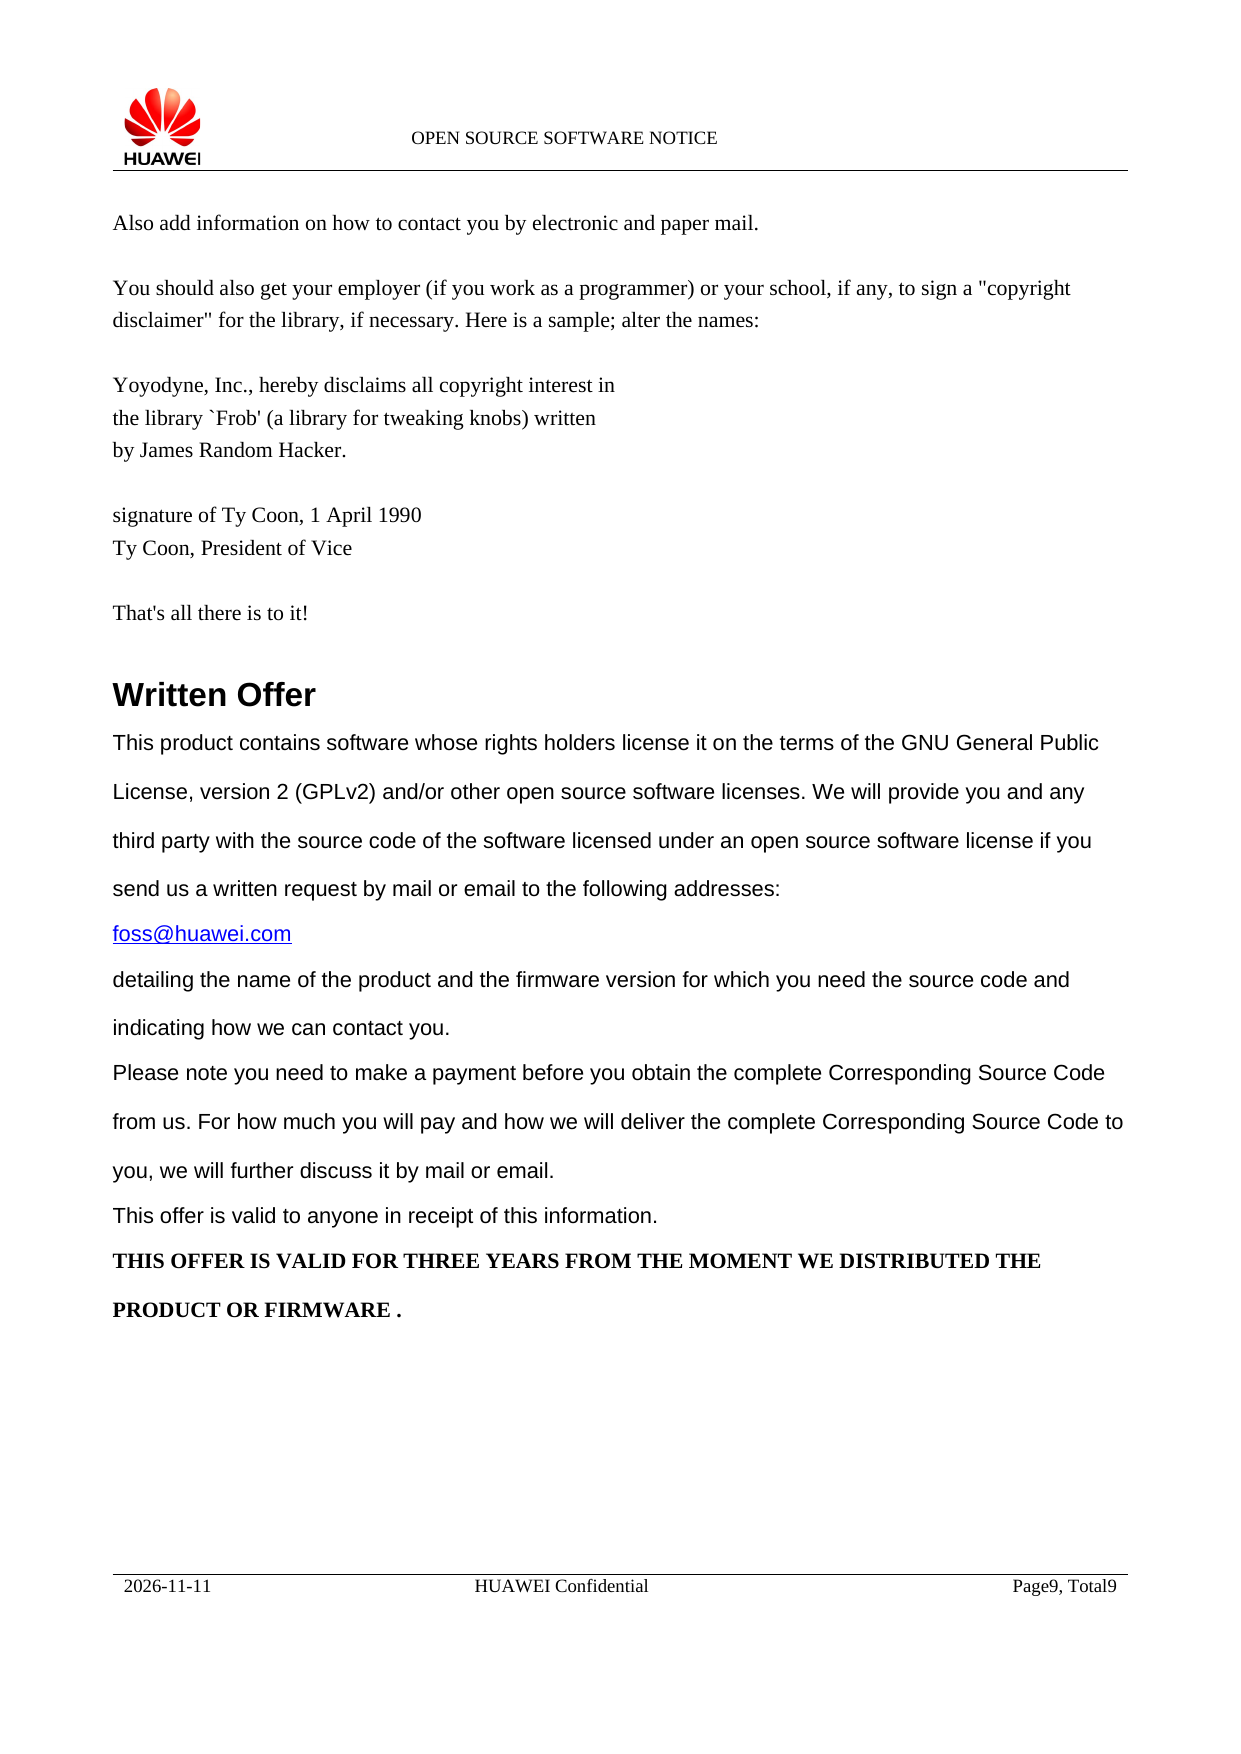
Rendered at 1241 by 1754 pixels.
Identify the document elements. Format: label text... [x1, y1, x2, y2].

text This offer is valid for three years from the moment we distributed the product or firmware . [112, 1244, 1128, 1326]
text Written Offer [112, 661, 1128, 726]
text That's all there is to it! [112, 596, 1128, 629]
text Ty Coon, President of Vice [112, 531, 1128, 564]
text This offer is valid to anyone in receipt of this information. [112, 1199, 1128, 1232]
picture [124, 88, 201, 165]
text You should also get your employer (if you work as a programmer) or your school, if any, to sign a "copyright disclaimer" for the library, if necessary. Here is a sample; alter the names: [112, 271, 1128, 336]
text foss@huawei.com [112, 918, 1128, 950]
text by James Random Hacker. [112, 434, 1128, 466]
text signature of Ty Coon, 1 April 1990 [112, 499, 1128, 531]
text Please note you need to make a payment before you obtain the complete Corresponding Source Code from us. For how much you will pay and how we will deliver the complete Corresponding Source Code to you, we will further discuss it by mail or email. [112, 1057, 1128, 1187]
text detailing the name of the product and the firmware version for which you need the source code and indicating how we can contact you. [112, 963, 1128, 1044]
text This product contains software whose rights holders license it on the terms of the GNU General Public License, version 2 (GPLv2) and/or other open source software licenses. We will provide you and any third party with the source code of the software licensed under an open source software license if you send us a written request by mail or email to the following addresses: [112, 726, 1128, 905]
text the library `Frob' (a library for tweaking knobs) written [112, 401, 1128, 434]
text Yoyodyne, Inc., hereby disclaims all copyright interest in [112, 369, 1128, 401]
text Also add information on how to contact you by electronic and paper mail. [112, 206, 1128, 239]
